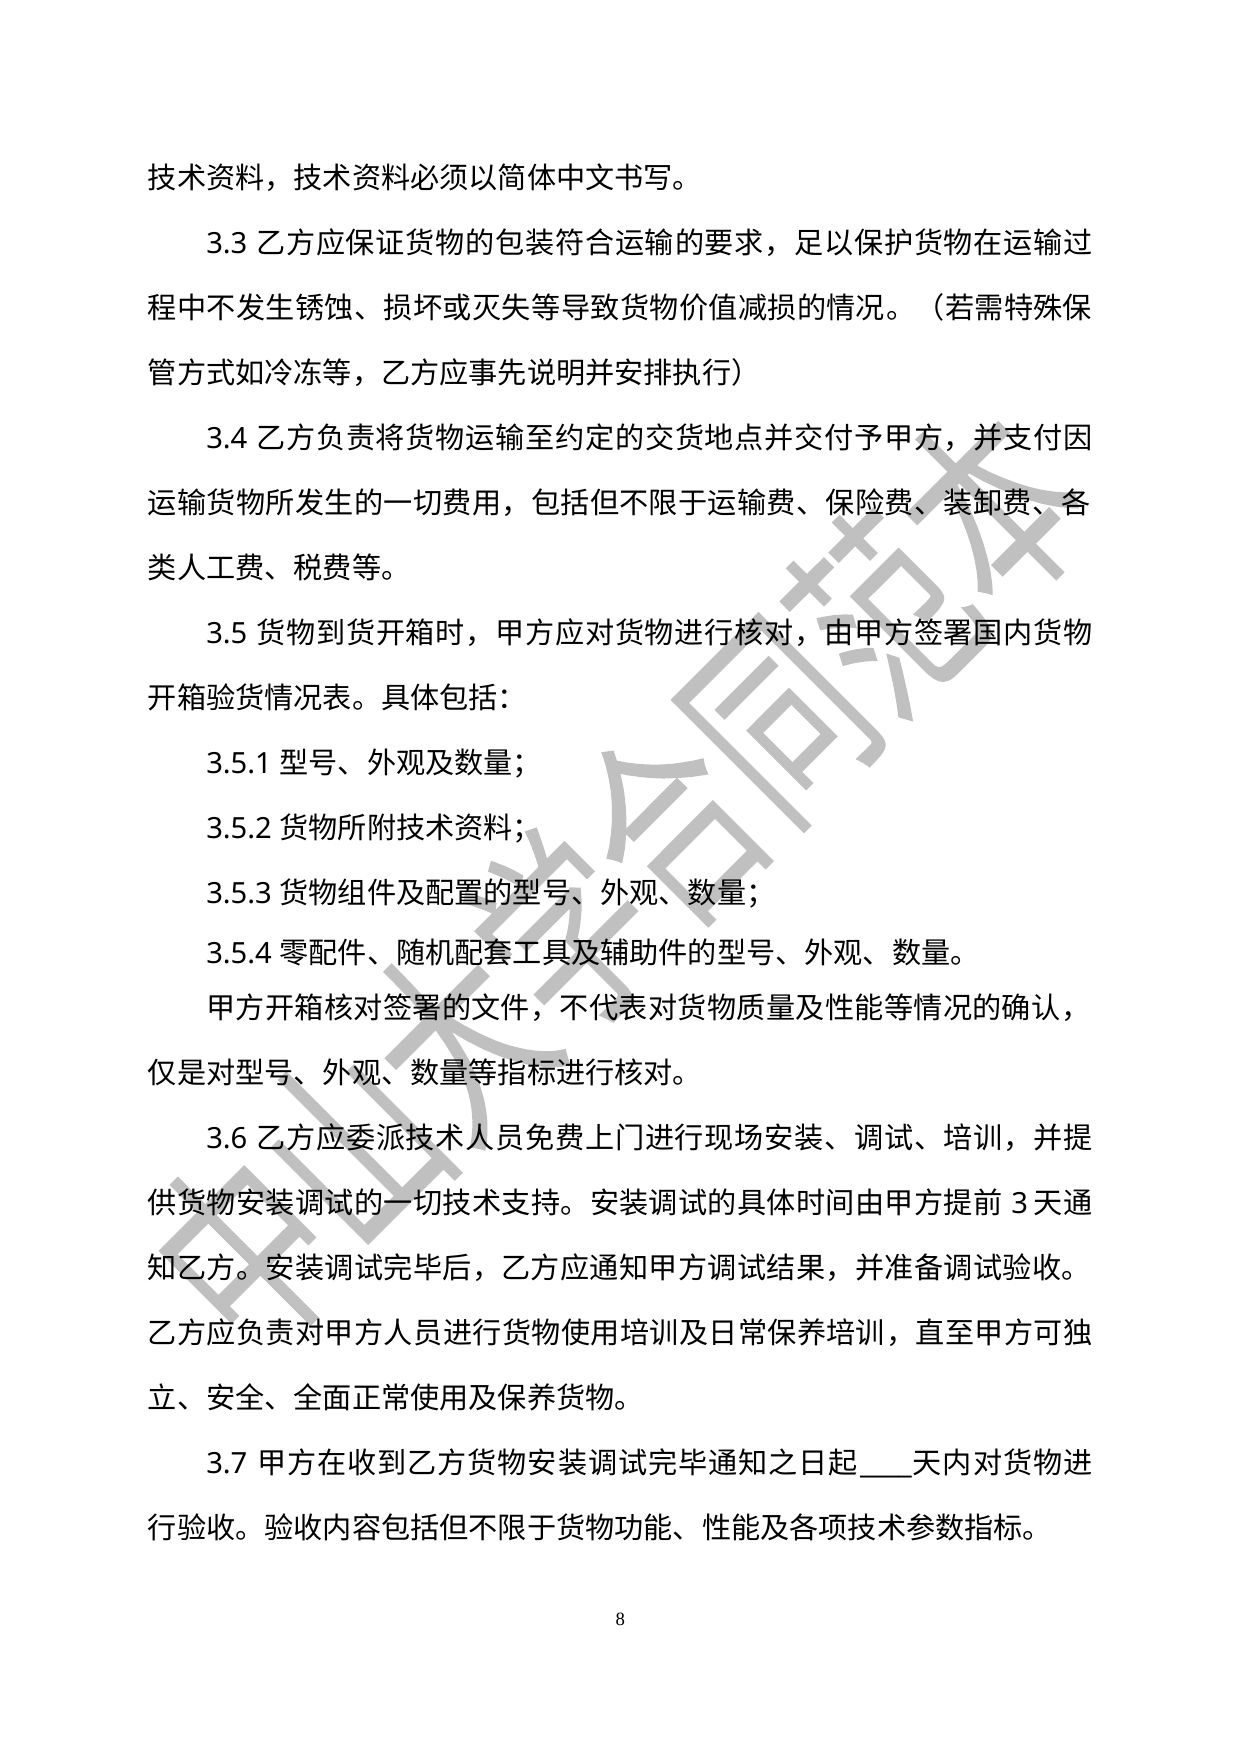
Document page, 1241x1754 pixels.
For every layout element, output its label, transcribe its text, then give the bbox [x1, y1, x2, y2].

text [148, 143, 1092, 208]
text 3.5.2 货物所附技术资料； [148, 793, 1092, 858]
text 3.5 货物到货开箱时，甲方应对货物进行核对，由甲方签署国内货物开箱验货情况表。具体包括： [148, 598, 1092, 728]
text 3.3 乙方应保证货物的包装符合运输的要求，足以保护货物在运输过程中不发生锈蚀、损坏或灭失等导致货物价值减损的情况。（若需特殊保管方式如冷冻等，乙方应事先说明并安排执行） [148, 208, 1092, 403]
text 3.5.3 货物组件及配置的型号、外观、数量； [148, 858, 1092, 923]
text 3.5.4 零配件、随机配套工具及辅助件的型号、外观、数量。 [148, 923, 1092, 973]
text 3.7 甲方在收到乙方货物安装调试完毕通知之日起天内对货物进行验收。验收内容包括但不限于货物功能、性能及各项技术参数指标。 [148, 1428, 1092, 1558]
text 3.4 乙方负责将货物运输至约定的交货地点并交付予甲方，并支付因运输货物所发生的一切费用，包括但不限于运输费、保险费、装卸费、各类人工费、税费等。 [148, 403, 1092, 598]
text 3.6 乙方应委派技术人员免费上门进行现场安装、调试、培训，并提供货物安装调试的一切技术支持。安装调试的具体时间由甲方提前3天通知乙方。安装调试完毕后，乙方应通知甲方调试结果，并准备调试验收。乙方应负责对甲方人员进行货物使用培训及日常保养培训，直至甲方可独立、安全、全面正常使用及保养货物。 [148, 1103, 1092, 1428]
text 甲方开箱核对签署的文件，不代表对货物质量及性能等情况的确认，仅是对型号、外观、数量等指标进行核对。 [148, 973, 1092, 1103]
text 3.5.1 型号、外观及数量； [148, 728, 1092, 793]
